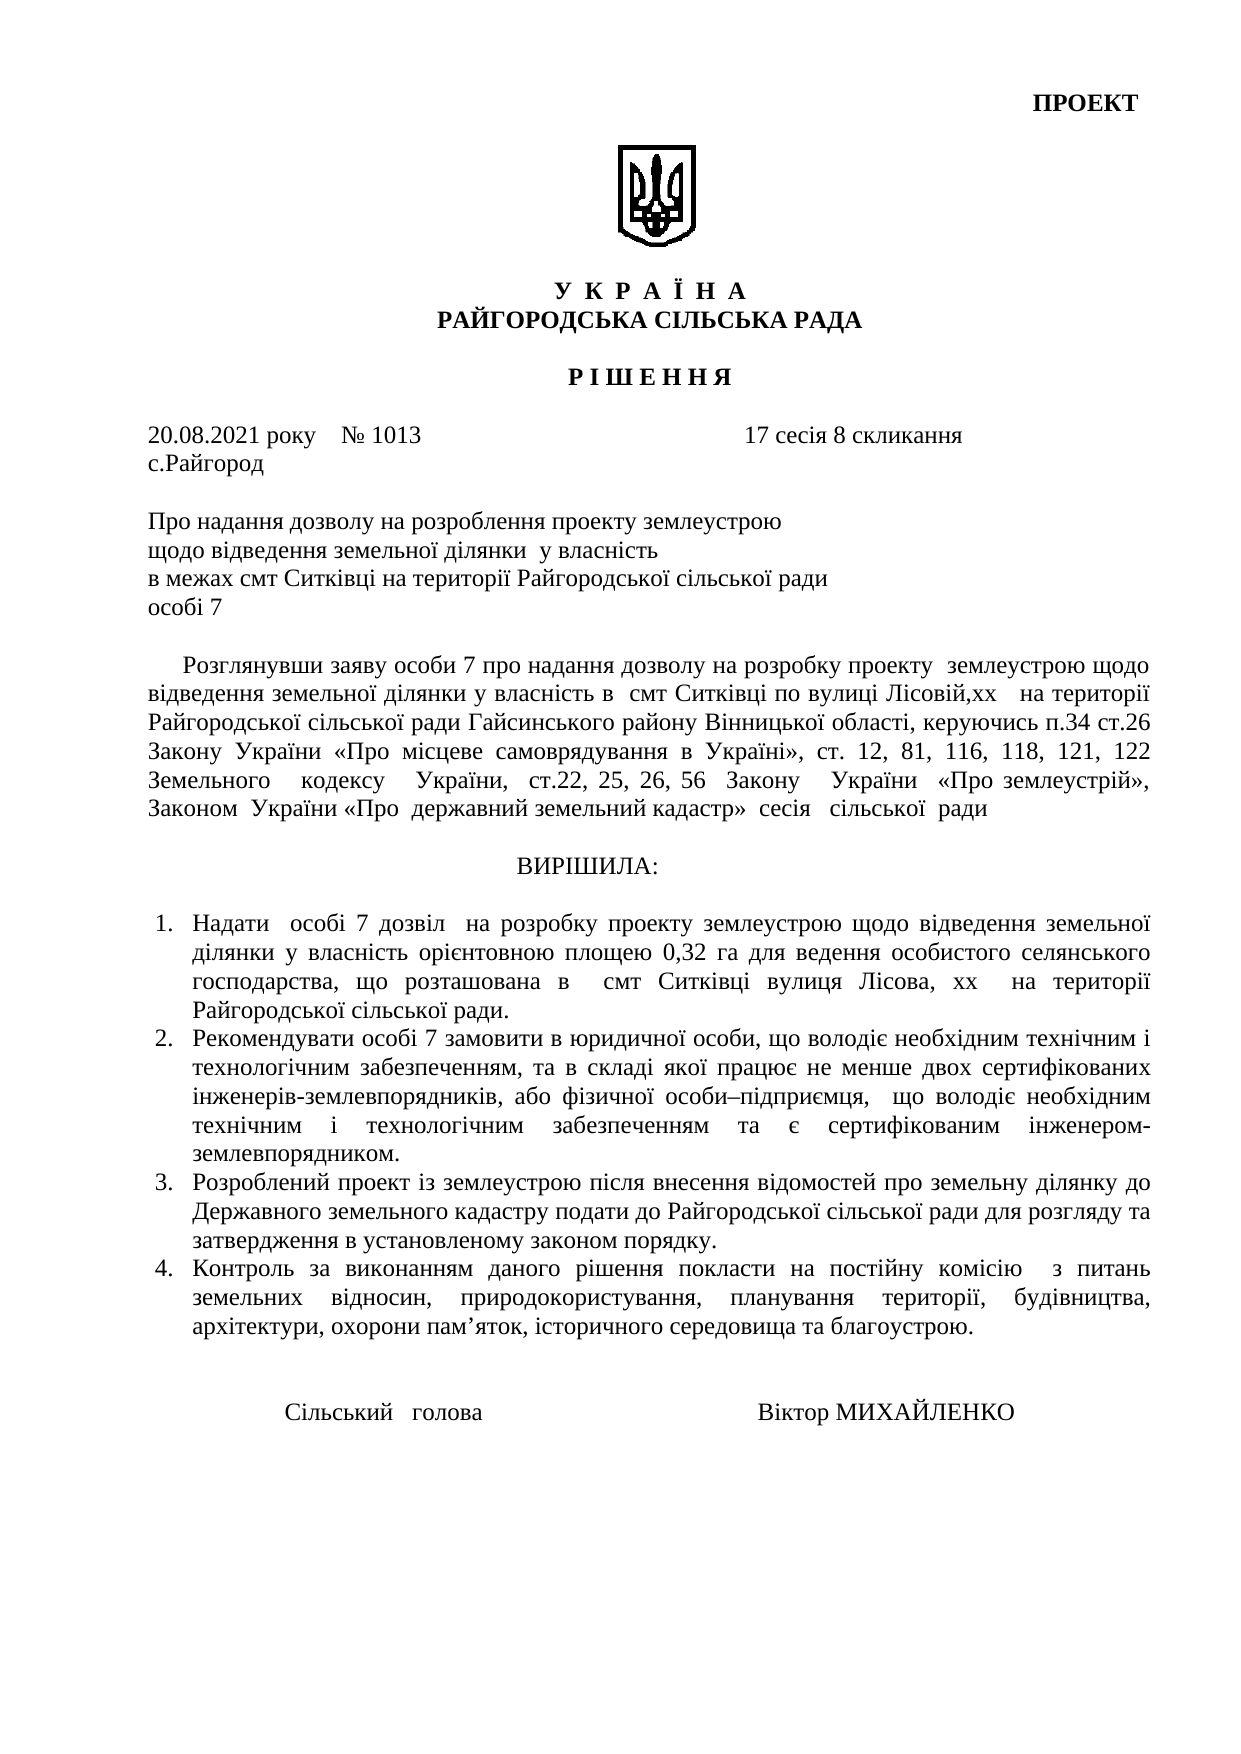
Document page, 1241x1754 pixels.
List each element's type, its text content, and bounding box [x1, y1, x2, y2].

text Сільський голова Віктор МИХАЙЛЕНКО [148, 1397, 1152, 1426]
list Розроблений проект із землеустрою після внесення відомостей про земельну ділянку до Державного земельного кадастру подати до Райгородської сільської ради для розгляду та затвердження в установленому законом порядку. [154, 1167, 1152, 1253]
text 20.08.2021 року № 1013 17 сесія 8 скликання [148, 420, 1152, 448]
text Про надання дозволу на розроблення проекту землеустрою [148, 506, 1152, 535]
text с.Райгород [148, 448, 1152, 477]
text щодо відведення земельної ділянки у власність [148, 535, 1152, 563]
text ВИРІШИЛА: [443, 851, 1152, 880]
text в межах смт Ситківці на території Райгородської сільської ради [148, 563, 1152, 592]
list Надати особі 7 дозвіл на розробку проекту землеустрою щодо відведення земельної ділянки у власність орієнтовною площею 0,32 га для ведення особистого селянського господарства, що розташована в смт Ситківці вулиця Лісова, хх на території Райгородської сільської ради. [154, 908, 1152, 1023]
text У К Р А Ї Н А [148, 276, 1152, 305]
text РАЙГОРОДСЬКА СІЛЬСЬКА РАДА [148, 305, 1152, 333]
text Р І Ш Е Н Н Я [148, 362, 1152, 391]
list Рекомендувати особі 7 замовити в юридичної особи, що володіє необхідним технічним і технологічним забезпеченням, та в складі якої працює не менше двох сертифікованих інженерів-землевпорядників, або фізичної особи–підприємця, що володіє необхідним технічним і технологічним забезпеченням та є сертифікованим інженером-землевпорядником. [154, 1023, 1152, 1167]
list Контроль за виконанням даного рішення покласти на постійну комісію з питань земельних відносин, природокористування, планування території, будівництва, архітектури, охорони пам’яток, історичного середовища та благоустрою. [154, 1253, 1152, 1340]
text Розглянувши заяву особи 7 про надання дозволу на розробку проекту землеустрою щодо відведення земельної ділянки у власність в смт Ситківці по вулиці Лісовій,хх на території Райгородської сільської ради Гайсинського району Вінницької області, керуючись п.34 ст.26 Закону України «Про місцеве самоврядування в Україні», ст. 12, 81, 116, 118, 121, 122 Земельного кодексу України, ст.22, 25, 26, 56 Закону України «Про землеустрій», Законом України «Про державний земельний кадастр» сесія сільської ради [148, 650, 1152, 822]
picture [616, 142, 696, 248]
text особі 7 [148, 592, 1152, 621]
text ПРОЕКТ [148, 88, 1152, 117]
